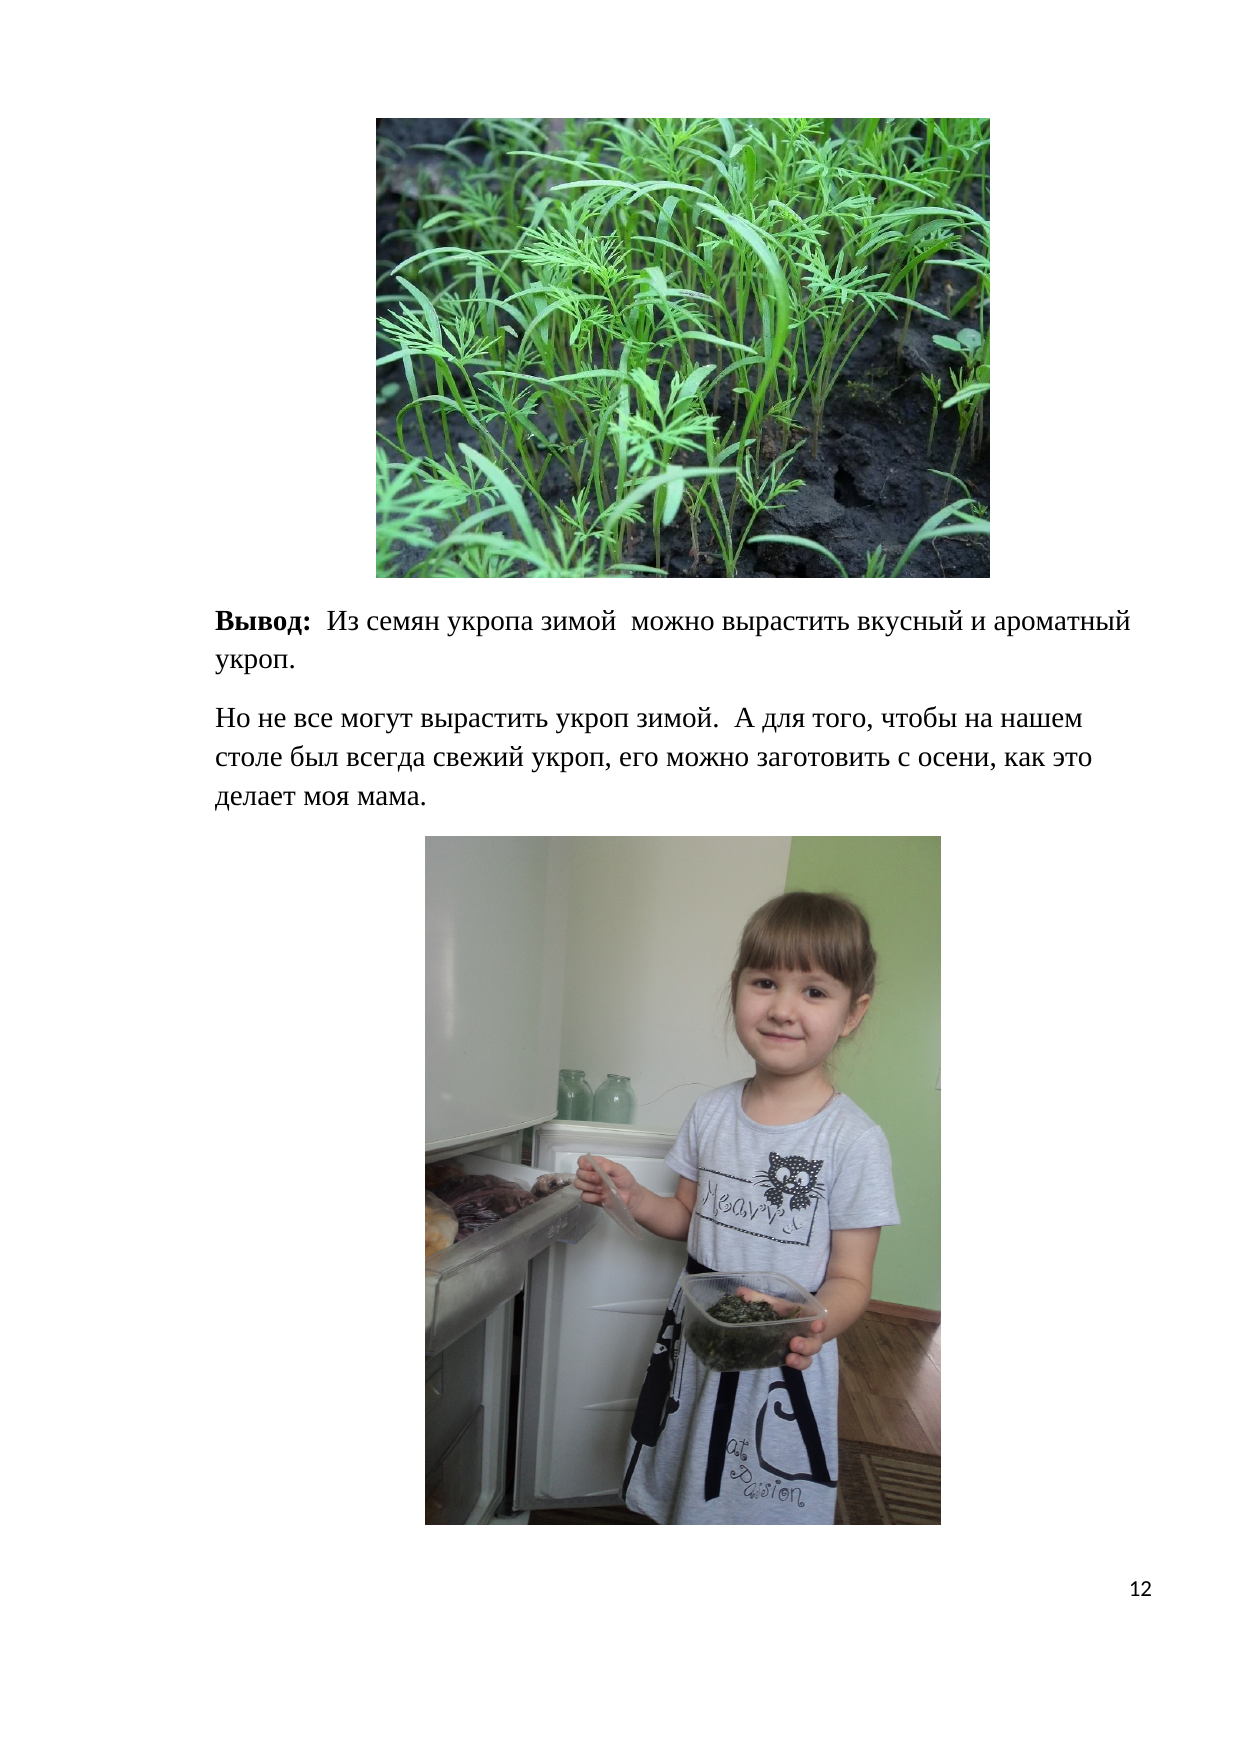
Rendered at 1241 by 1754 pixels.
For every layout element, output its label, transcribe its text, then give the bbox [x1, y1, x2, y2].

picture [425, 836, 941, 1525]
text Вывод: Из семян укропа зимой можно вырастить вкусный и ароматный укроп. [215, 603, 1152, 675]
text Но не все могут вырастить укроп зимой. А для того, чтобы на нашем столе был всегда свежий укроп, его можно заготовить с осени, как это делает моя мама. [215, 701, 1152, 811]
picture [376, 118, 990, 578]
